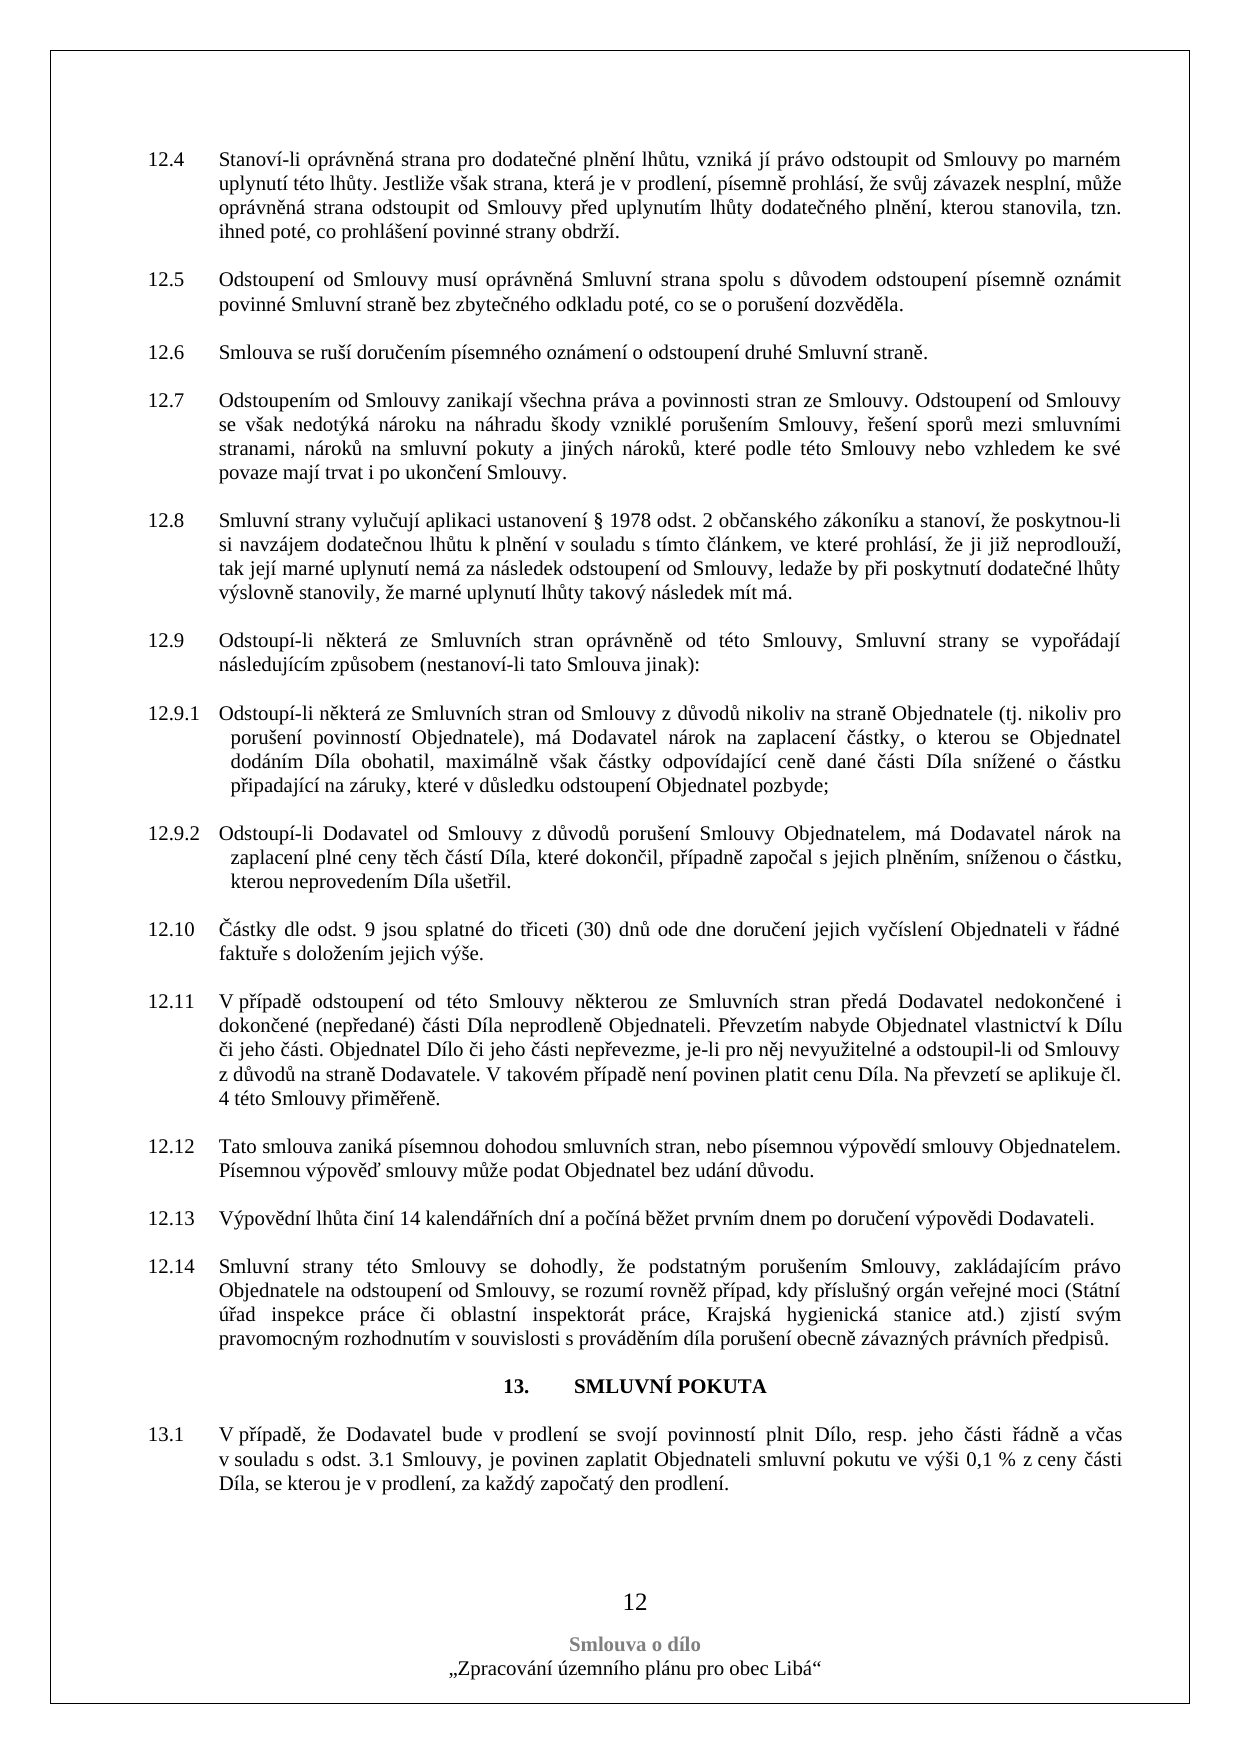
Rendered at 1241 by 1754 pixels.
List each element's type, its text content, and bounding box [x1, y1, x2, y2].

text Odstoupí-li některá ze Smluvních stran oprávněně od této Smlouvy, Smluvní strany se vypořádají následujícím způsobem (nestanoví-li tato Smlouva jinak): [148, 628, 1122, 676]
text Částky dle odst. 9 jsou splatné do třiceti (30) dnů ode dne doručení jejich vyčíslení Objednateli v řádné faktuře s doložením jejich výše. [148, 917, 1122, 965]
text Odstoupením od Smlouvy zanikají všechna práva a povinnosti stran ze Smlouvy. Odstoupení od Smlouvy se však nedotýká nároku na náhradu škody vzniklé porušením Smlouvy, řešení sporů mezi smluvními stranami, nároků na smluvní pokuty a jiných nároků, které podle této Smlouvy nebo vzhledem ke své povaze mají trvat i po ukončení Smlouvy. [148, 388, 1122, 484]
text Smluvní strany vylučují aplikaci ustanovení § 1978 odst. 2 občanského zákoníku a stanoví, že poskytnou-li si navzájem dodatečnou lhůtu k plnění v souladu s tímto článkem, ve které prohlásí, že ji již neprodlouží, tak její marné uplynutí nemá za následek odstoupení od Smlouvy, ledaže by při poskytnutí dodatečné lhůty výslovně stanovily, že marné uplynutí lhůty takový následek mít má. [148, 508, 1122, 604]
text Stanoví-li oprávněná strana pro dodatečné plnění lhůtu, vzniká jí právo odstoupit od Smlouvy po marném uplynutí této lhůty. Jestliže však strana, která je v prodlení, písemně prohlásí, že svůj závazek nesplní, může oprávněná strana odstoupit od Smlouvy před uplynutím lhůty dodatečného plnění, kterou stanovila, tzn. ihned poté, co prohlášení povinné strany obdrží. [148, 147, 1122, 243]
list Odstoupí-li Dodavatel od Smlouvy z důvodů porušení Smlouvy Objednatelem, má Dodavatel nárok na zaplacení plné ceny těch částí Díla, které dokončil, případně započal s jejich plněním, sníženou o částku, kterou neprovedením Díla ušetřil. [148, 821, 1122, 893]
text SMLUVNÍ POKUTA [148, 1374, 1122, 1398]
text Smluvní strany této Smlouvy se dohodly, že podstatným porušením Smlouvy, zakládajícím právo Objednatele na odstoupení od Smlouvy, se rozumí rovněž případ, kdy příslušný orgán veřejné moci (Státní úřad inspekce práce či oblastní inspektorát práce, Krajská hygienická stanice atd.) zjistí svým pravomocným rozhodnutím v souvislosti s prováděním díla porušení obecně závazných právních předpisů. [148, 1254, 1122, 1350]
text Smlouva se ruší doručením písemného oznámení o odstoupení druhé Smluvní straně. [148, 339, 1122, 364]
text V případě odstoupení od této Smlouvy některou ze Smluvních stran předá Dodavatel nedokončené i dokončené (nepředané) části Díla neprodleně Objednateli. Převzetím nabyde Objednatel vlastnictví k Dílu či jeho části. Objednatel Dílo či jeho části nepřevezme, je-li pro něj nevyužitelné a odstoupil-li od Smlouvy z důvodů na straně Dodavatele. V takovém případě není povinen platit cenu Díla. Na převzetí se aplikuje čl. 4 této Smlouvy přiměřeně. [148, 989, 1122, 1109]
list Odstoupí-li některá ze Smluvních stran od Smlouvy z důvodů nikoliv na straně Objednatele (tj. nikoliv pro porušení povinností Objednatele), má Dodavatel nárok na zaplacení částky, o kterou se Objednatel dodáním Díla obohatil, maximálně však částky odpovídající ceně dané části Díla snížené o částku připadající na záruky, které v důsledku odstoupení Objednatel pozbyde; [148, 701, 1122, 797]
text Tato smlouva zaniká písemnou dohodou smluvních stran, nebo písemnou výpovědí smlouvy Objednatelem. Písemnou výpověď smlouvy může podat Objednatel bez udání důvodu. [148, 1134, 1122, 1182]
text Odstoupení od Smlouvy musí oprávněná Smluvní strana spolu s důvodem odstoupení písemně oznámit povinné Smluvní straně bez zbytečného odkladu poté, co se o porušení dozvěděla. [148, 267, 1122, 316]
text Výpovědní lhůta činí 14 kalendářních dní a počíná běžet prvním dnem po doručení výpovědi Dodavateli. [148, 1206, 1122, 1230]
text V případě, že Dodavatel bude v prodlení se svojí povinností plnit Dílo, resp. jeho části řádně a včas v souladu s odst. 3.1 Smlouvy, je povinen zaplatit Objednateli smluvní pokutu ve výši 0,1 % z ceny části Díla, se kterou je v prodlení, za každý započatý den prodlení. [148, 1422, 1122, 1494]
